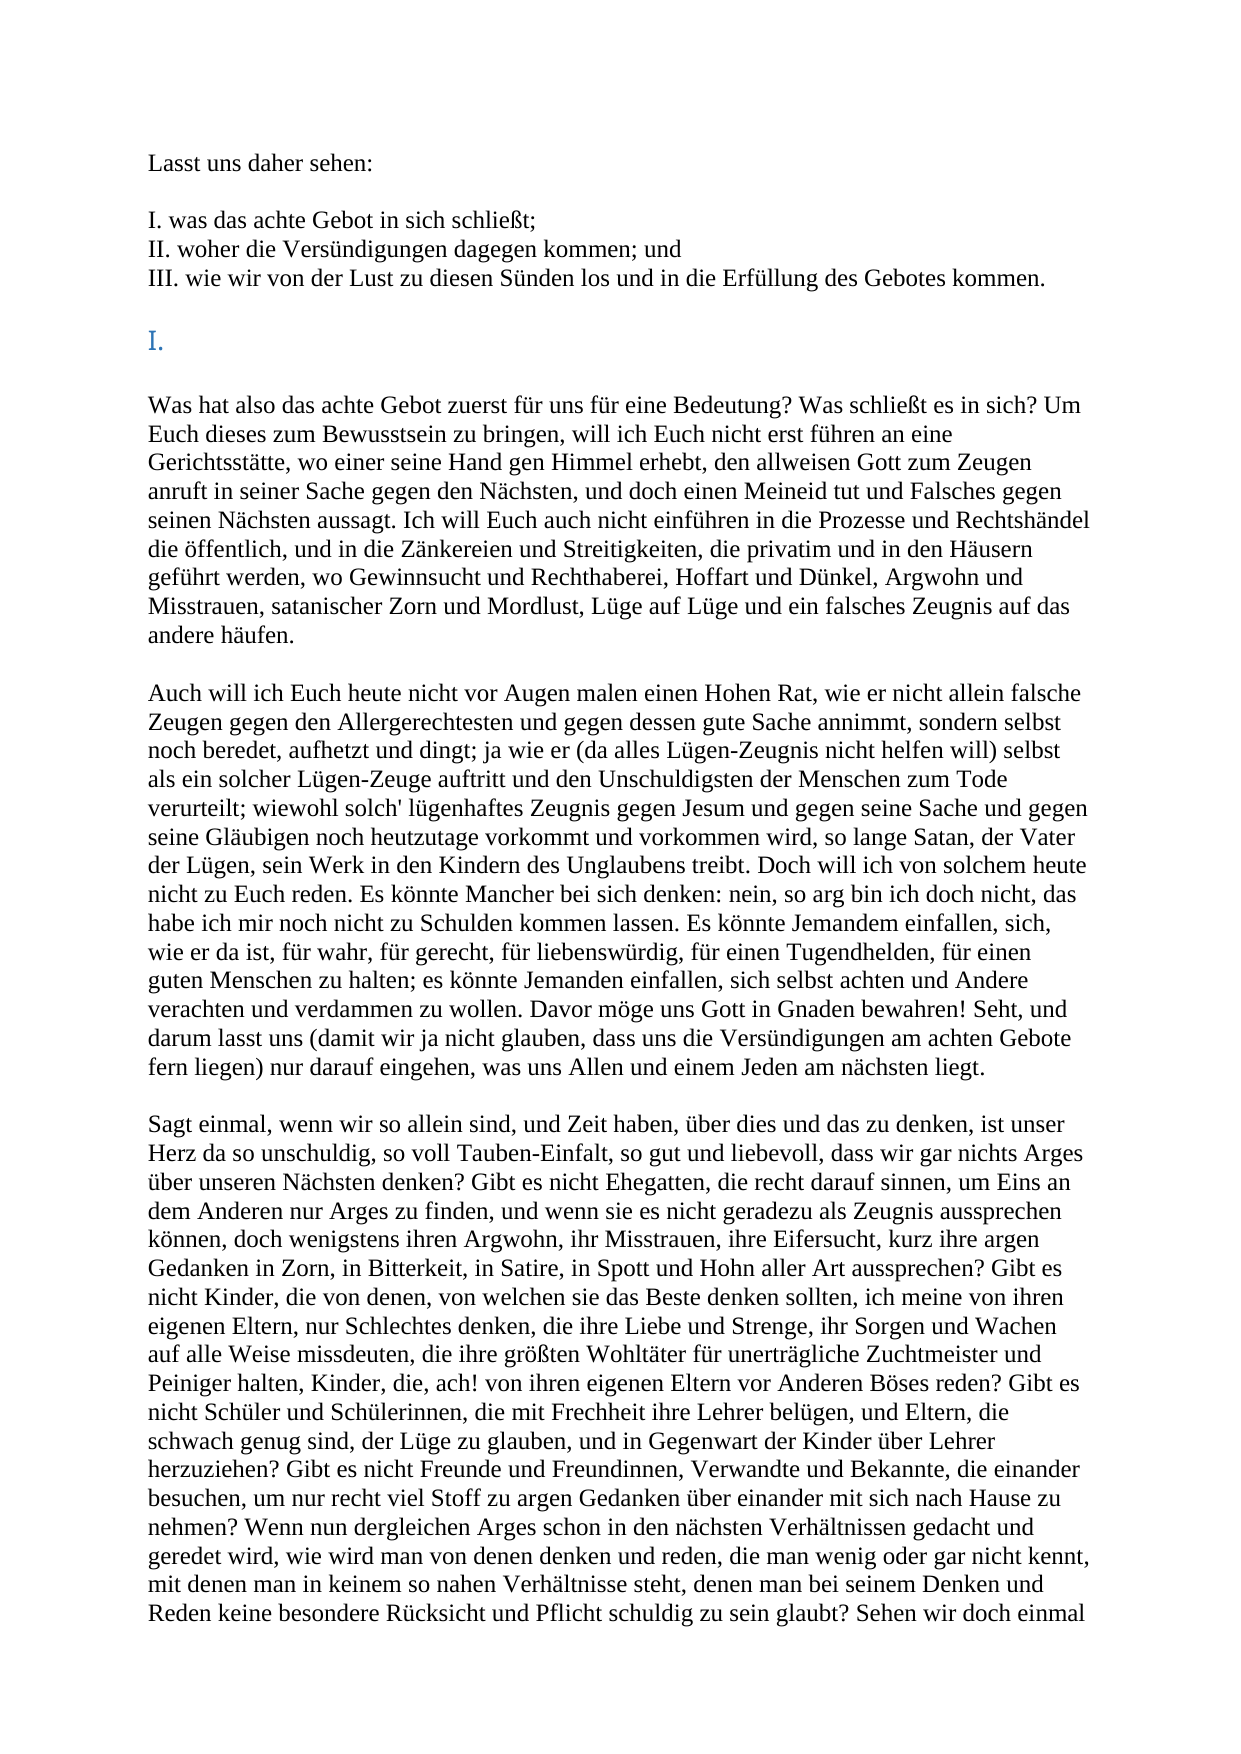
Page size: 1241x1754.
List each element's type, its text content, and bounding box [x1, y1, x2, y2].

subtitle I. [148, 321, 1093, 358]
text I. was das achte Gebot in sich schließt; II. woher die Versündigungen dagegen kommen; und III. wie wir von der Lust zu diesen Sünden los und in die Erfüllung des Gebotes kommen. [148, 206, 1093, 292]
text Was hat also das achte Gebot zuerst für uns für eine Bedeutung? Was schließt es in sich? Um Euch dieses zum Bewusstsein zu bringen, will ich Euch nicht erst führen an eine Gerichtsstätte, wo einer seine Hand gen Himmel erhebt, den allweisen Gott zum Zeugen anruft in seiner Sache gegen den Nächsten, und doch einen Meineid tut und Falsches gegen seinen Nächsten aussagt. Ich will Euch auch nicht einführen in die Prozesse und Rechtshändel die öffentlich, und in die Zänkereien und Streitigkeiten, die privatim und in den Häusern geführt werden, wo Gewinnsucht und Rechthaberei, Hoffart und Dünkel, Argwohn und Misstrauen, satanischer Zorn und Mordlust, Lüge auf Lüge und ein falsches Zeugnis auf das andere häufen. [148, 390, 1093, 649]
text Auch will ich Euch heute nicht vor Augen malen einen Hohen Rat, wie er nicht allein falsche Zeugen gegen den Allergerechtesten und gegen dessen gute Sache annimmt, sondern selbst noch beredet, aufhetzt und dingt; ja wie er (da alles Lügen-Zeugnis nicht helfen will) selbst als ein solcher Lügen-Zeuge auftritt und den Unschuldigsten der Menschen zum Tode verurteilt; wiewohl solch' lügenhaftes Zeugnis gegen Jesum und gegen seine Sache und gegen seine Gläubigen noch heutzutage vorkommt und vorkommen wird, so lange Satan, der Vater der Lügen, sein Werk in den Kindern des Unglaubens treibt. Doch will ich von solchem heute nicht zu Euch reden. Es könnte Mancher bei sich denken: nein, so arg bin ich doch nicht, das habe ich mir noch nicht zu Schulden kommen lassen. Es könnte Jemandem einfallen, sich, wie er da ist, für wahr, für gerecht, für liebenswürdig, für einen Tugendhelden, für einen guten Menschen zu halten; es könnte Jemanden einfallen, sich selbst achten und Andere verachten und verdammen zu wollen. Davor möge uns Gott in Gnaden bewahren! Seht, und darum lasst uns (damit wir ja nicht glauben, dass uns die Versündigungen am achten Gebote fern liegen) nur darauf eingehen, was uns Allen und einem Jeden am nächsten liegt. [148, 678, 1093, 1080]
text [148, 1109, 1093, 1627]
text Lasst uns daher sehen: [148, 148, 1093, 176]
